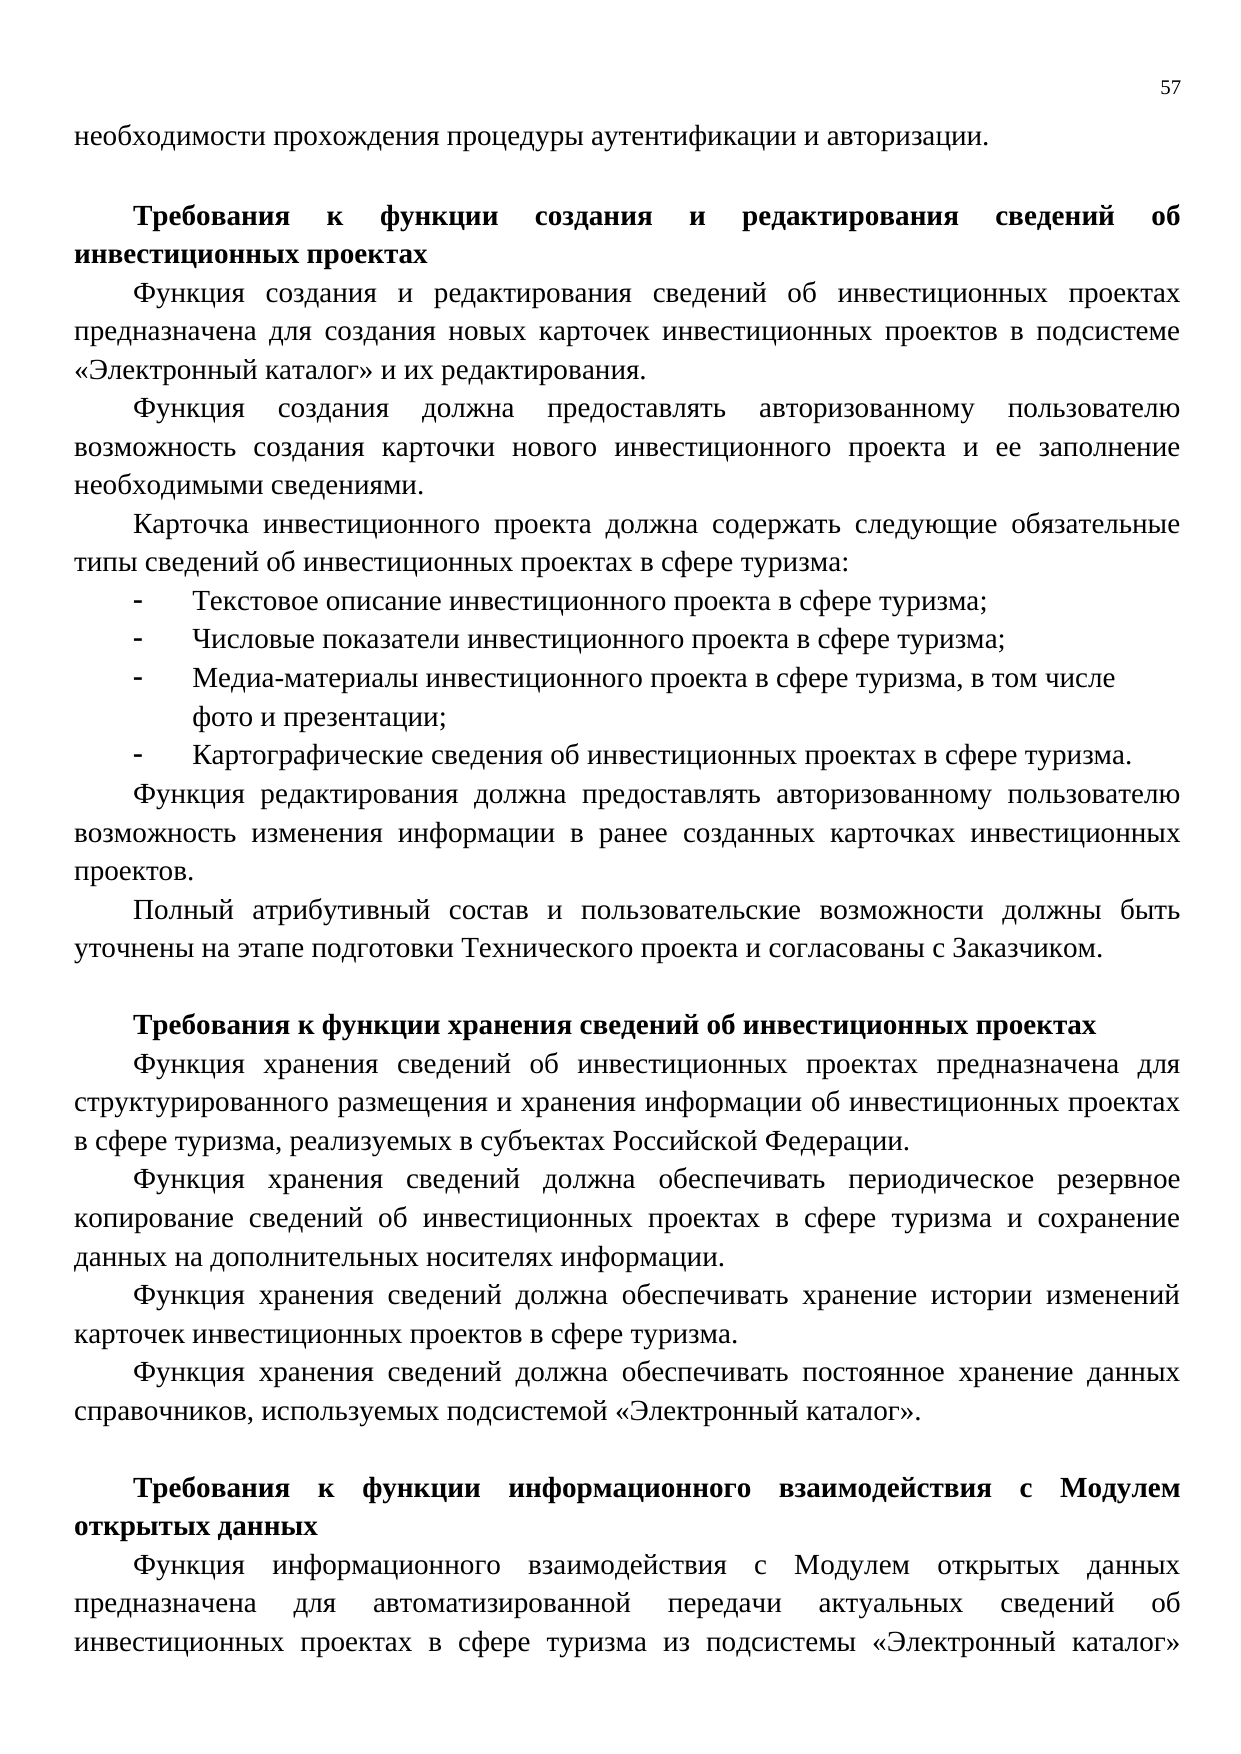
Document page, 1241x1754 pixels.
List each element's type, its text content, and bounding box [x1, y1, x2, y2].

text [74, 118, 1181, 152]
text Требования к функции создания и редактирования сведений об инвестиционных проектах [74, 198, 1181, 270]
text Требования к функции хранения сведений об инвестиционных проектах [74, 1007, 1181, 1041]
text Функция создания и редактирования сведений об инвестиционных проектах предназначена для создания новых карточек инвестиционных проектов в подсистеме «Электронный каталог» и их редактирования. [74, 275, 1181, 385]
text Функция хранения сведений об инвестиционных проектах предназначена для структурированного размещения и хранения информации об инвестиционных проектах в сфере туризма, реализуемых в субъектах Российской Федерации. [74, 1046, 1181, 1157]
list Числовые показатели инвестиционного проекта в сфере туризма; [133, 622, 1181, 655]
text Карточка инвестиционного проекта должна содержать следующие обязательные типы сведений об инвестиционных проектах в сфере туризма: [74, 506, 1181, 578]
text Полный атрибутивный состав и пользовательские возможности должны быть уточнены на этапе подготовки Технического проекта и согласованы с Заказчиком. [74, 892, 1181, 964]
text Требования к функции информационного взаимодействия с Модулем открытых данных [74, 1470, 1181, 1542]
text Функция создания должна предоставлять авторизованному пользователю возможность создания карточки нового инвестиционного проекта и ее заполнение необходимыми сведениями. [74, 390, 1181, 501]
text Функция хранения сведений должна обеспечивать хранение истории изменений карточек инвестиционных проектов в сфере туризма. [74, 1277, 1181, 1349]
text Функция редактирования должна предоставлять авторизованному пользователю возможность изменения информации в ранее созданных карточках инвестиционных проектов. [74, 776, 1181, 887]
text Функция хранения сведений должна обеспечивать периодическое резервное копирование сведений об инвестиционных проектах в сфере туризма и сохранение данных на дополнительных носителях информации. [74, 1162, 1181, 1272]
list Медиа-материалы инвестиционного проекта в сфере туризма, в том числе фото и презентации; [133, 660, 1181, 732]
list Картографические сведения об инвестиционных проектах в сфере туризма. [133, 737, 1181, 771]
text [74, 1547, 1181, 1658]
list Текстовое описание инвестиционного проекта в сфере туризма; [133, 583, 1181, 617]
text Функция хранения сведений должна обеспечивать постоянное хранение данных справочников, используемых подсистемой «Электронный каталог». [74, 1354, 1181, 1426]
